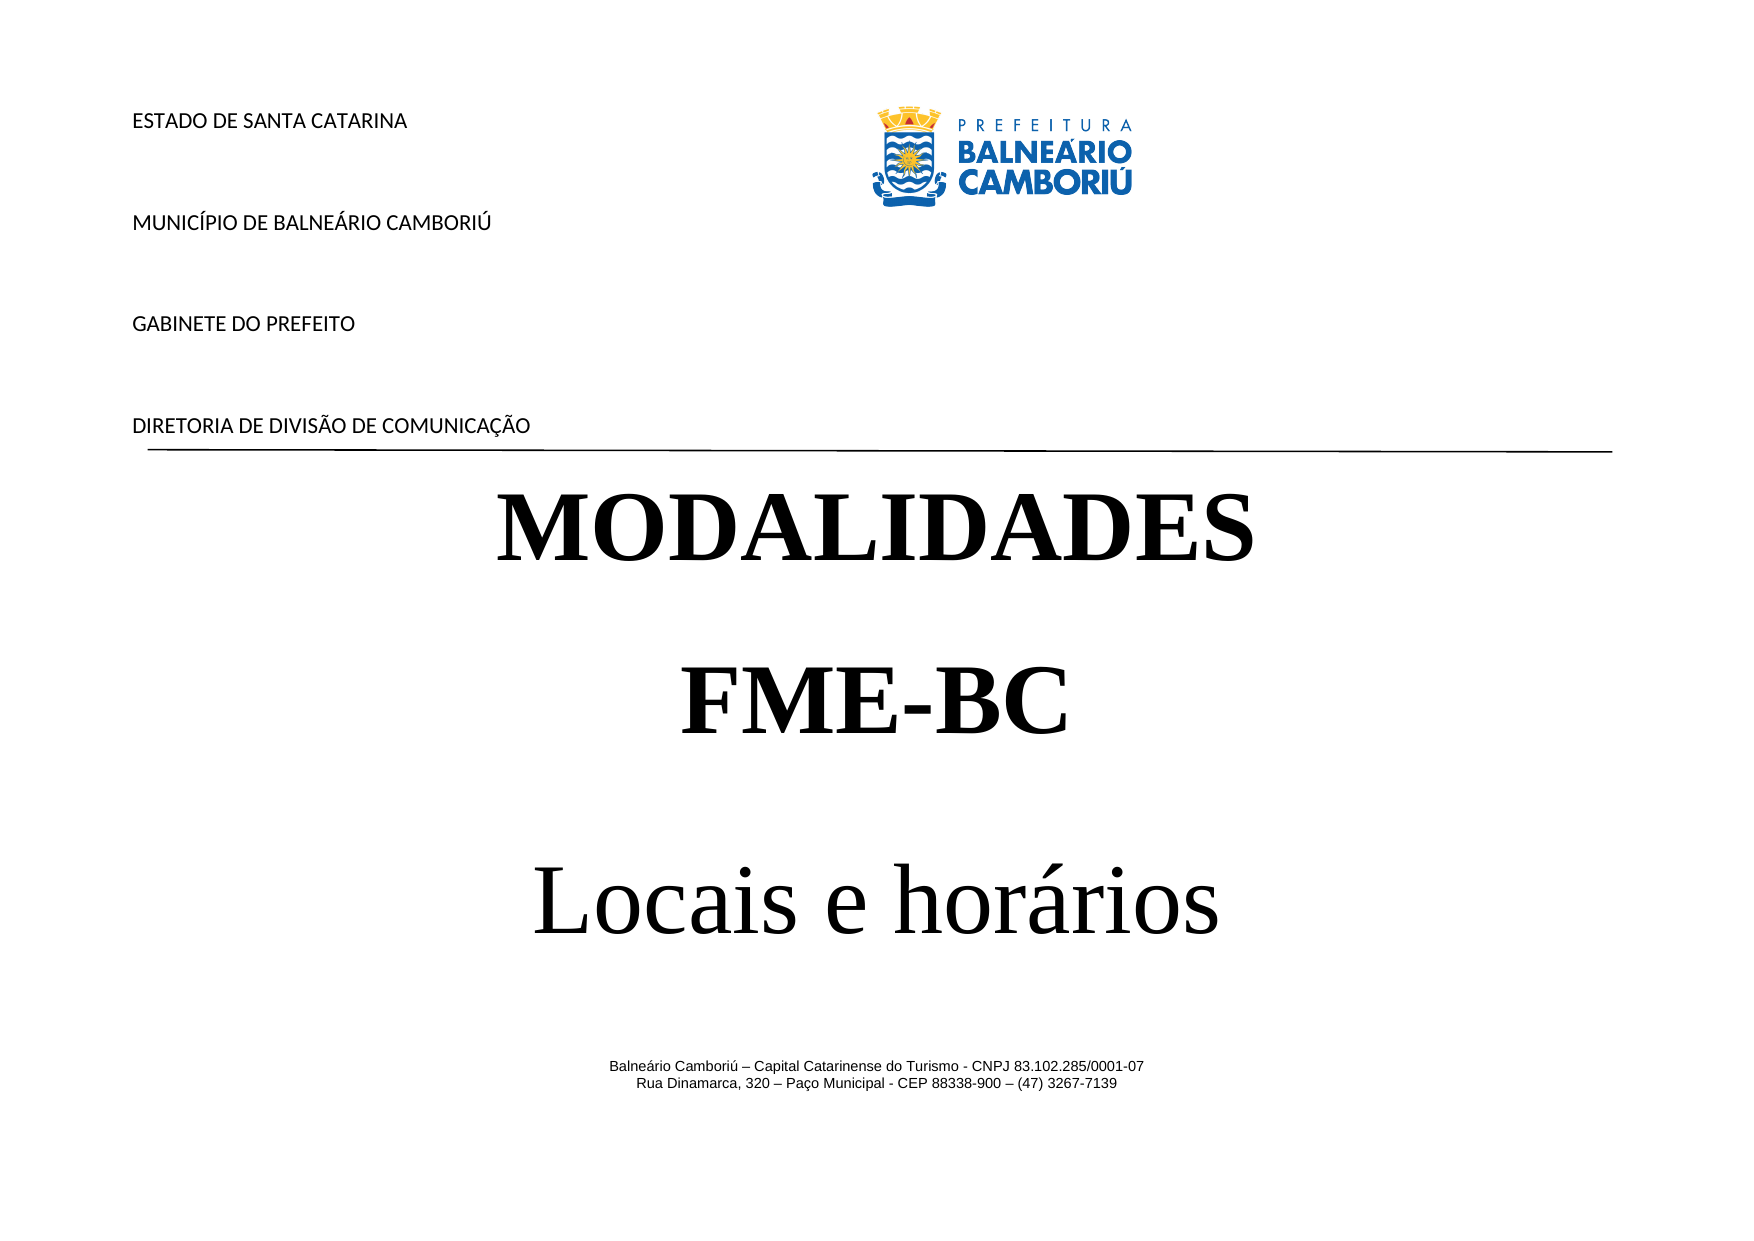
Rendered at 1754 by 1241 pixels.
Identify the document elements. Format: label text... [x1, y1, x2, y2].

text MODALIDADES [148, 467, 1606, 582]
text Locais e horários [148, 840, 1606, 955]
text FME-BC [148, 640, 1606, 755]
picture [872, 106, 1132, 207]
